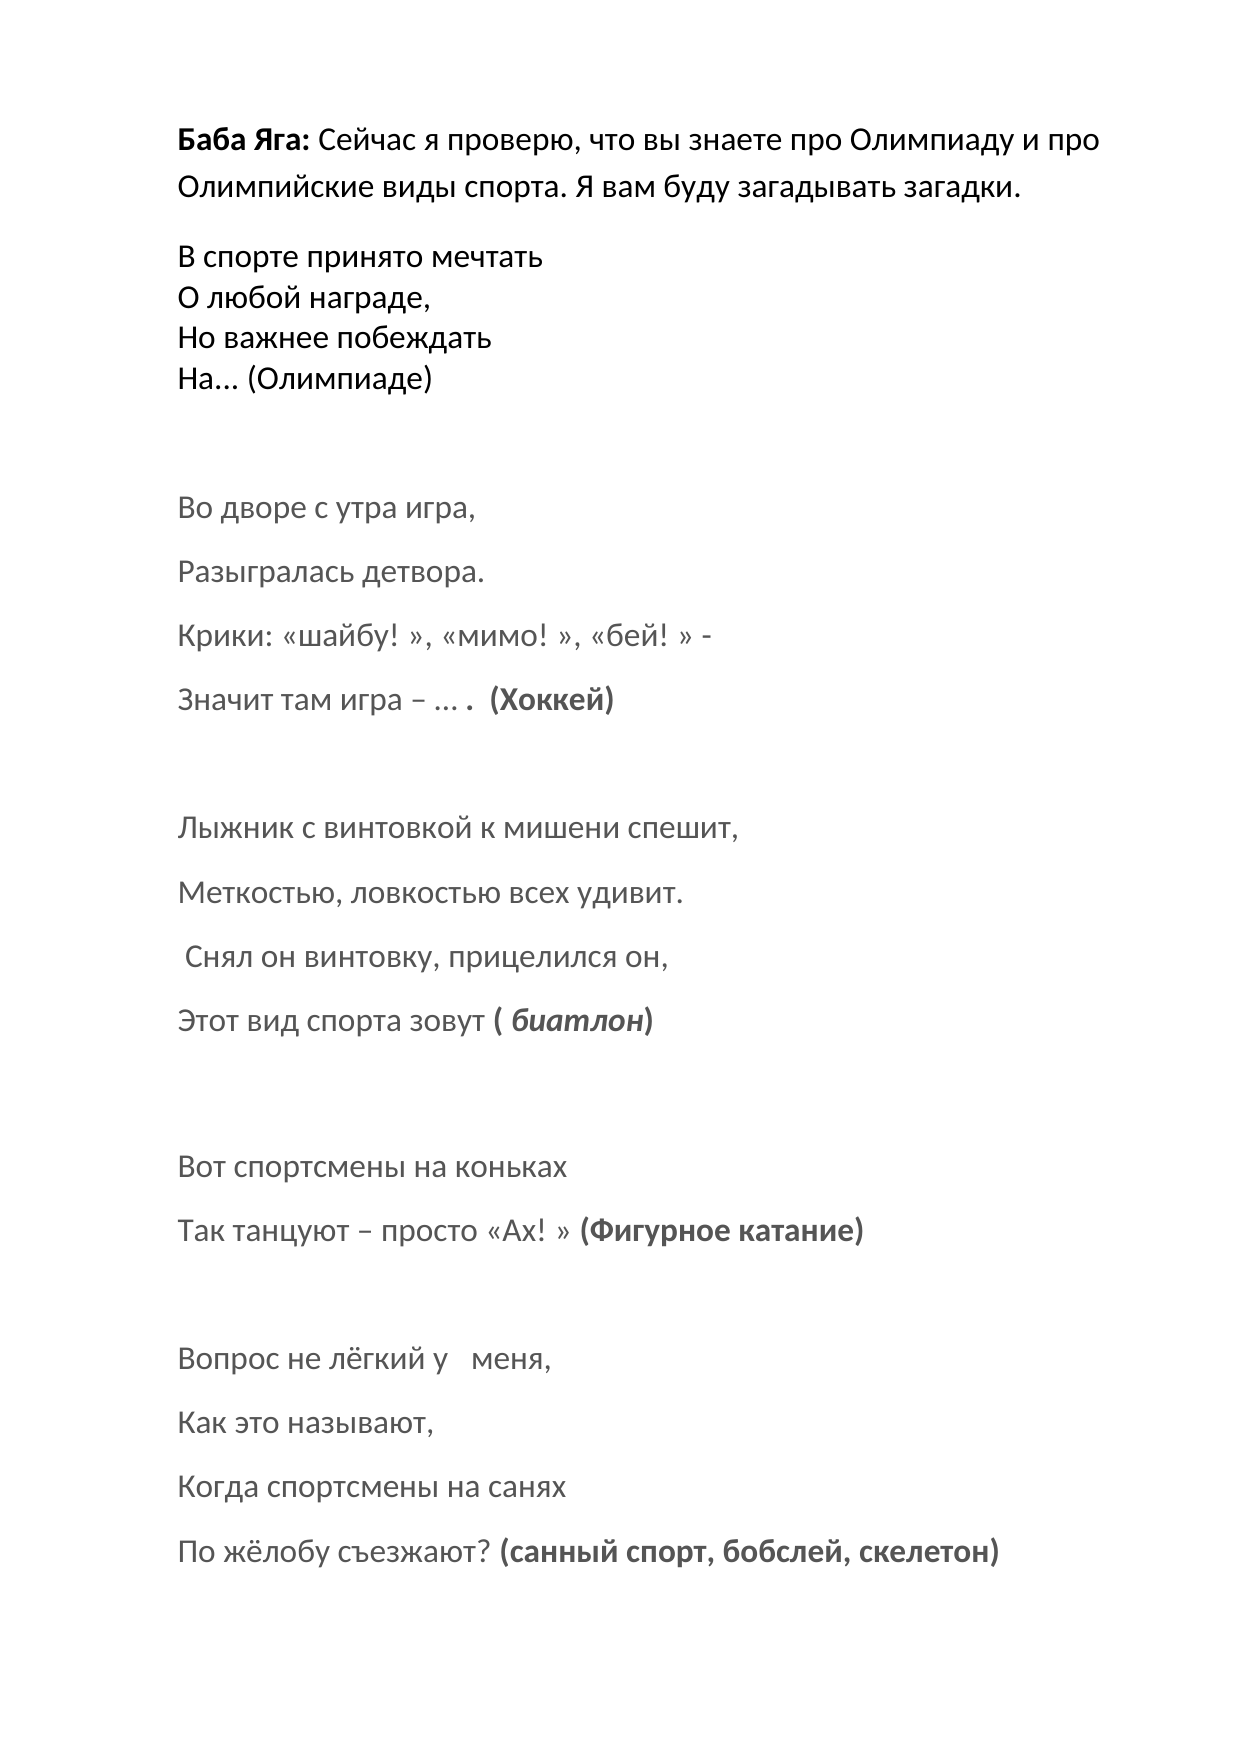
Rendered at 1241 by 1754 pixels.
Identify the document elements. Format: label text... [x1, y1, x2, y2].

text Лыжник с винтовкой к мишени спешит, [177, 806, 1152, 847]
text По жёлобу съезжают? (санный спорт, бобслей, скелетон) [177, 1529, 1152, 1570]
text Значит там игра – … . (Хоккей) [177, 678, 1152, 719]
text В спорте принято мечтать О любой награде, Но важнее побеждать На... (Олимпиаде) [431, 235, 1152, 398]
text Вопрос не лёгкий у меня, [177, 1337, 1152, 1378]
text Снял он винтовку, прицелился он, [177, 935, 1152, 976]
text Разыгралась детвора. [177, 550, 1152, 591]
text Когда спортсмены на санях [177, 1465, 1152, 1506]
text Во дворе с утра игра, [177, 486, 1152, 526]
text Вот спортсмены на коньках [177, 1144, 1152, 1185]
text Так танцуют – просто «Ах! » (Фигурное катание) [177, 1209, 1152, 1249]
text Крики: «шайбу! », «мимо! », «бей! » - [177, 614, 1152, 655]
text Этот вид спорта зовут ( биатлон) [177, 999, 1152, 1040]
text Как это называют, [177, 1401, 1152, 1442]
text Баба Яга: Сейчас я проверю, что вы знаете про Олимпиаду и про Олимпийские виды спорта. Я вам буду загадывать загадки. [177, 118, 1152, 206]
text Меткостью, ловкостью всех удивит. [177, 871, 1152, 911]
